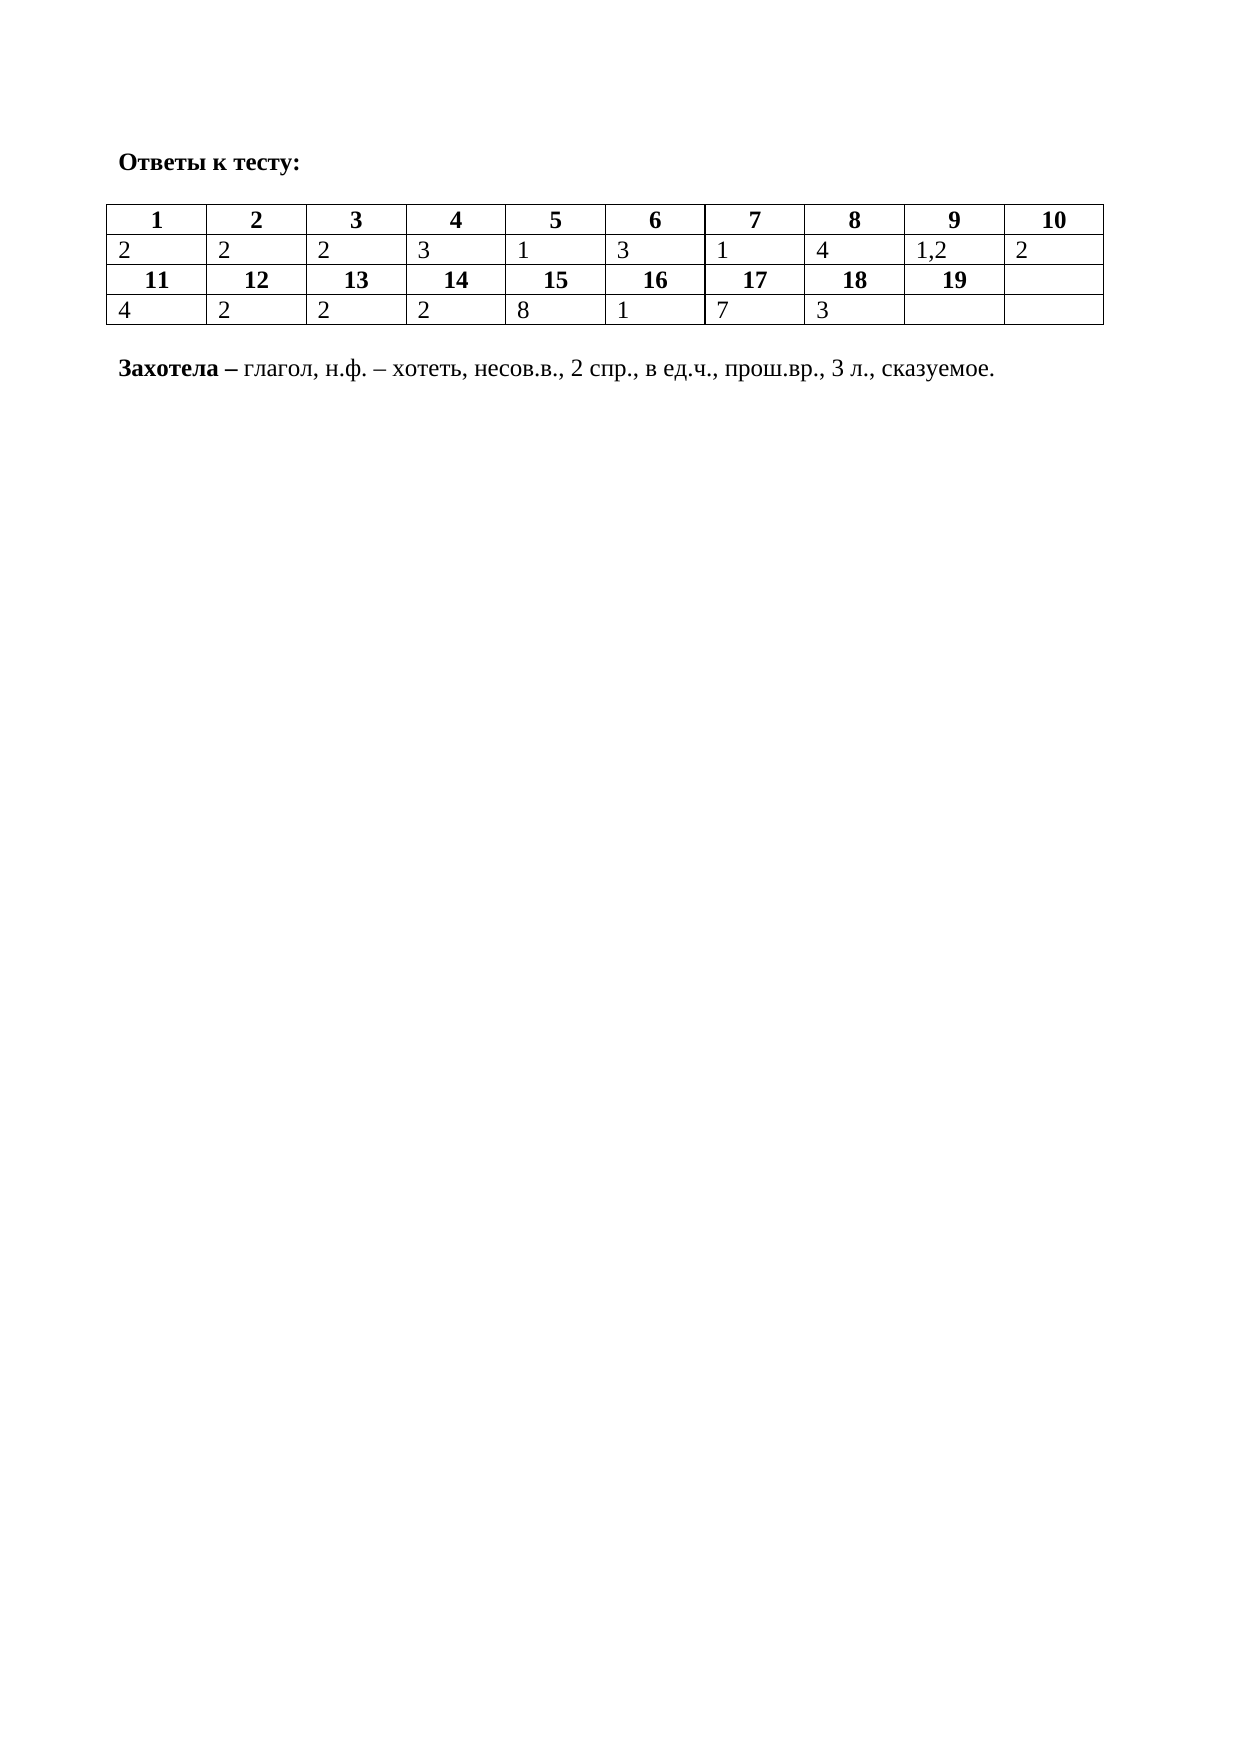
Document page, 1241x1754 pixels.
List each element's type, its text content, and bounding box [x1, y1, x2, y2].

table_header 5 [506, 205, 605, 234]
table_cell 1,2 [905, 235, 1004, 264]
table_header 6 [606, 205, 704, 234]
table_cell [1005, 295, 1103, 323]
table_cell 2 [207, 235, 306, 264]
table_cell 4 [107, 295, 206, 323]
table_cell 17 [706, 265, 804, 294]
table_cell 18 [805, 265, 904, 294]
table_cell 2 [207, 295, 306, 323]
table_header 8 [805, 205, 904, 234]
table_header 3 [307, 205, 406, 234]
table_cell 14 [407, 265, 505, 294]
table_cell 16 [606, 265, 704, 294]
table_cell 3 [606, 235, 704, 264]
text Ответы к тесту: [118, 147, 1152, 176]
table_cell [905, 295, 1004, 323]
table_cell 2 [407, 295, 505, 323]
table_cell 7 [706, 295, 804, 323]
table_header 9 [905, 205, 1004, 234]
table_cell 2 [307, 235, 406, 264]
text Захотела – глагол, н.ф. – хотеть, несов.в., 2 спр., в ед.ч., прош.вр., 3 л., сказуемое. [118, 353, 1152, 381]
table_cell 11 [107, 265, 206, 294]
table_header 1 [107, 205, 206, 234]
table_cell [1005, 265, 1103, 294]
table_cell 2 [1005, 235, 1103, 264]
table_header 7 [706, 205, 804, 234]
table_cell 1 [606, 295, 704, 323]
table_cell 2 [307, 295, 406, 323]
table_header 10 [1005, 205, 1103, 234]
table_cell 15 [506, 265, 605, 294]
table_cell 19 [905, 265, 1004, 294]
table_cell 8 [506, 295, 605, 323]
table_header 2 [207, 205, 306, 234]
table_cell 1 [706, 235, 804, 264]
table_cell 2 [107, 235, 206, 264]
table_cell 4 [805, 235, 904, 264]
table_cell 1 [506, 235, 605, 264]
table_cell 13 [307, 265, 406, 294]
table_cell 12 [207, 265, 306, 294]
table_cell 3 [407, 235, 505, 264]
table_header 4 [407, 205, 505, 234]
table_cell 3 [805, 295, 904, 323]
